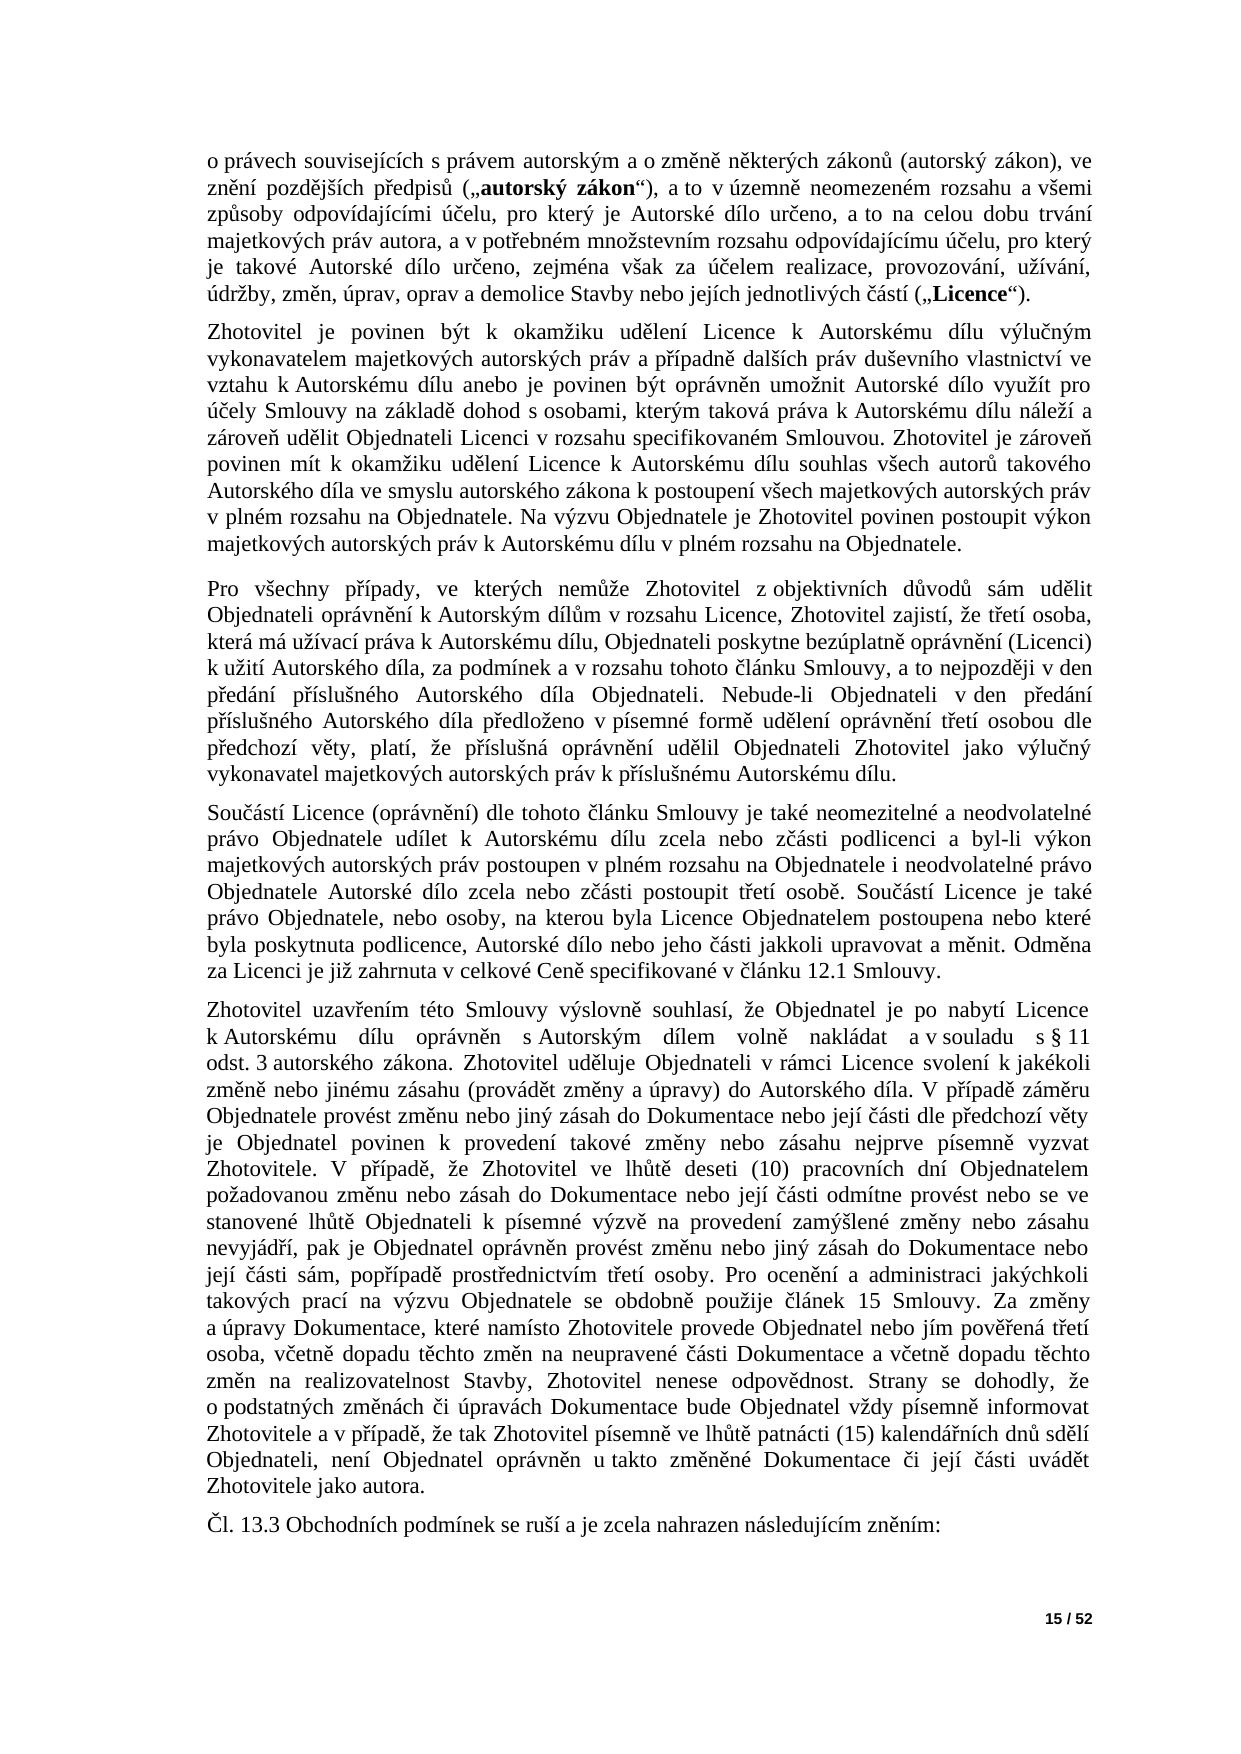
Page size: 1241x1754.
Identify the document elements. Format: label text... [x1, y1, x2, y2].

text Zhotovitel uzavřením této Smlouvy výslovně souhlasí, že Objednatel je po nabytí Licence k Autorskému dílu oprávněn s Autorským dílem volně nakládat a v souladu s § 11 odst. 3 autorského zákona. Zhotovitel uděluje Objednateli v rámci Licence svolení k jakékoli změně nebo jinému zásahu (provádět změny a úpravy) do Autorského díla. V případě záměru Objednatele provést změnu nebo jiný zásah do Dokumentace nebo její části dle předchozí věty je Objednatel povinen k provedení takové změny nebo zásahu nejprve písemně vyzvat Zhotovitele. V případě, že Zhotovitel ve lhůtě deseti (10) pracovních dní Objednatelem požadovanou změnu nebo zásah do Dokumentace nebo její části odmítne provést nebo se ve stanovené lhůtě Objednateli k písemné výzvě na provedení zamýšlené změny nebo zásahu nevyjádří, pak je Objednatel oprávněn provést změnu nebo jiný zásah do Dokumentace nebo její části sám, popřípadě prostřednictvím třetí osoby. Pro ocenění a administraci jakýchkoli takových prací na výzvu Objednatele se obdobně použije článek 15 Smlouvy. Za změny a úpravy Dokumentace, které namísto Zhotovitele provede Objednatel nebo jím pověřená třetí osoba, včetně dopadu těchto změn na neupravené části Dokumentace a včetně dopadu těchto změn na realizovatelnost Stavby, Zhotovitel nenese odpovědnost. Strany se dohodly, že o podstatných změnách či úpravách Dokumentace bude Objednatel vždy písemně informovat Zhotovitele a v případě, že tak Zhotovitel písemně ve lhůtě patnácti (15) kalendářních dnů sdělí Objednateli, není Objednatel oprávněn u takto změněné Dokumentace či její části uvádět Zhotovitele jako autora. [206, 996, 1090, 1499]
text Čl. 13.3 Obchodních podmínek se ruší a je zcela nahrazen následujícím zněním: [207, 1512, 1092, 1538]
text Součástí Licence (oprávnění) dle tohoto článku Smlouvy je také neomezitelné a neodvolatelné právo Objednatele udílet k Autorskému dílu zcela nebo zčásti podlicenci a byl-li výkon majetkových autorských práv postoupen v plném rozsahu na Objednatele i neodvolatelné právo Objednatele Autorské dílo zcela nebo zčásti postoupit třetí osobě. Součástí Licence je také právo Objednatele, nebo osoby, na kterou byla Licence Objednatelem postoupena nebo které byla poskytnuta podlicence, Autorské dílo nebo jeho části jakkoli upravovat a měnit. Odměna za Licenci je již zahrnuta v celkové Ceně specifikované v článku 12.1 Smlouvy. [207, 799, 1092, 984]
text Pro všechny případy, ve kterých nemůže Zhotovitel z objektivních důvodů sám udělit Objednateli oprávnění k Autorským dílům v rozsahu Licence, Zhotovitel zajistí, že třetí osoba, která má užívací práva k Autorskému dílu, Objednateli poskytne bezúplatně oprávnění (Licenci) k užití Autorského díla, za podmínek a v rozsahu tohoto článku Smlouvy, a to nejpozději v den předání příslušného Autorského díla Objednateli. Nebude-li Objednateli v den předání příslušného Autorského díla předloženo v písemné formě udělení oprávnění třetí osobou dle předchozí věty, platí, že příslušná oprávnění udělil Objednateli Zhotovitel jako výlučný vykonavatel majetkových autorských práv k příslušnému Autorskému dílu. [207, 575, 1092, 787]
text Zhotovitel je povinen být k okamžiku udělení Licence k Autorskému dílu výlučným vykonavatelem majetkových autorských práv a případně dalších práv duševního vlastnictví ve vztahu k Autorskému dílu anebo je povinen být oprávněn umožnit Autorské dílo využít pro účely Smlouvy na základě dohod s osobami, kterým taková práva k Autorskému dílu náleží a zároveň udělit Objednateli Licenci v rozsahu specifikovaném Smlouvou. Zhotovitel je zároveň povinen mít k okamžiku udělení Licence k Autorskému dílu souhlas všech autorů takového Autorského díla ve smyslu autorského zákona k postoupení všech majetkových autorských práv v plném rozsahu na Objednatele. Na výzvu Objednatele je Zhotovitel povinen postoupit výkon majetkových autorských práv k Autorskému dílu v plném rozsahu na Objednatele. [207, 318, 1092, 556]
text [207, 148, 1092, 306]
